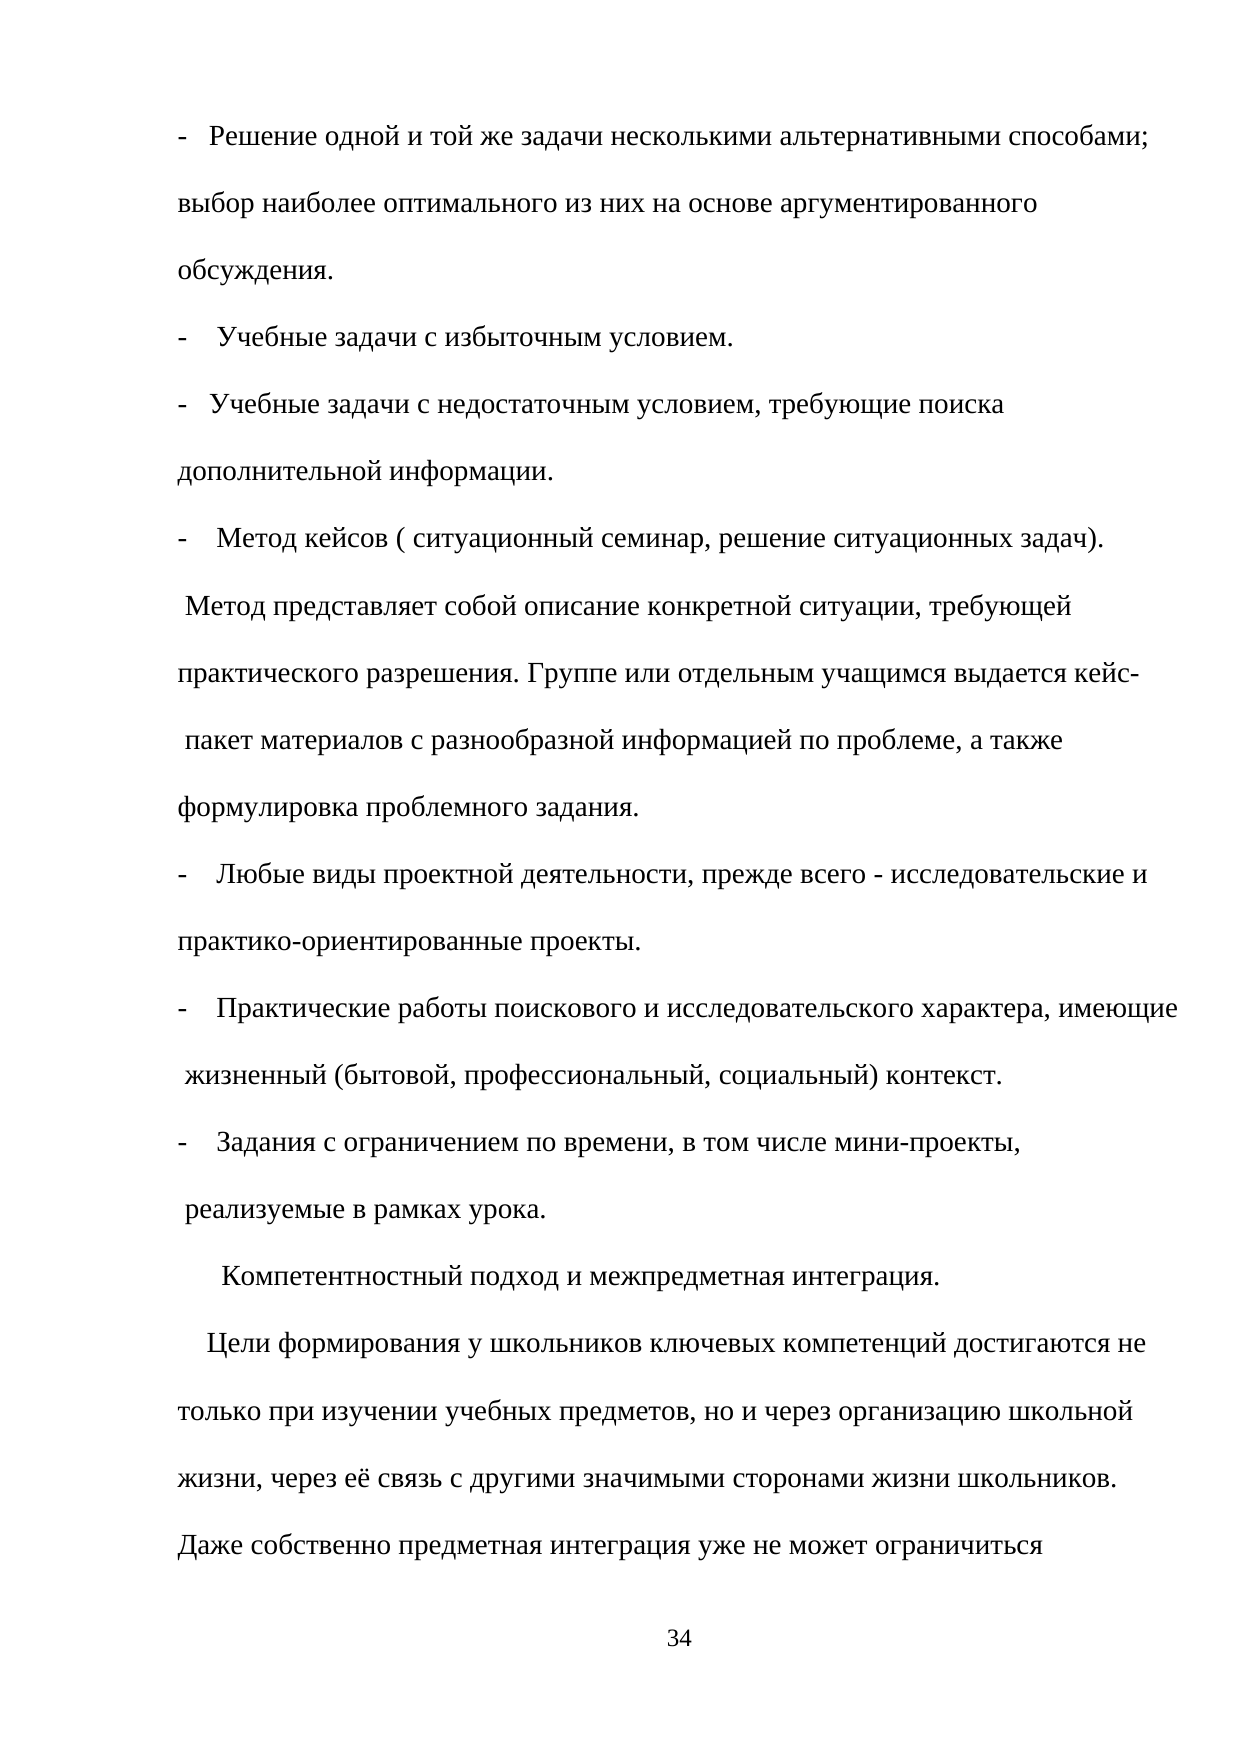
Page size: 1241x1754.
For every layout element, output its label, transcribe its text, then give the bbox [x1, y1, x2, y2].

text Даже собственно предметная интеграция уже не может ограничиться [177, 1527, 1181, 1560]
text - Решение одной и той же задачи несколькими альтернативными способами; [177, 118, 1181, 152]
text реализуемые в рамках урока. [177, 1191, 1181, 1225]
text практико-ориентированные проекты. [177, 923, 1181, 957]
text только при изучении учебных предметов, но и через организацию школьной [177, 1393, 1181, 1426]
text - Любые виды проектной деятельности, прежде всего - исследовательские и [177, 856, 1181, 889]
text - Учебные задачи с недостаточным условием, требующие поиска [177, 386, 1181, 420]
text - Метод кейсов ( ситуационный семинар, решение ситуационных задач). [177, 521, 1181, 554]
text Цели формирования у школьников ключевых компетенций достигаются не [177, 1326, 1181, 1359]
text формулировка проблемного задания. [177, 789, 1181, 822]
text Метод представляет собой описание конкретной ситуации, требующей [177, 588, 1181, 621]
text - Задания с ограничением по времени, в том числе мини-проекты, [177, 1124, 1181, 1158]
text обсуждения. [177, 252, 1181, 286]
text жизни, через её связь с другими значимыми сторонами жизни школьников. [177, 1460, 1181, 1493]
text жизненный (бытовой, профессиональный, социальный) контекст. [177, 1057, 1181, 1091]
text Компетентностный подход и межпредметная интеграция. [177, 1258, 1181, 1292]
text - Практические работы поискового и исследовательского характера, имеющие [177, 990, 1181, 1024]
text - Учебные задачи с избыточным условием. [177, 319, 1181, 353]
text выбор наиболее оптимального из них на основе аргументированного [177, 185, 1181, 219]
text пакет материалов с разнообразной информацией по проблеме, а также [177, 722, 1181, 755]
text практического разрешения. Группе или отдельным учащимся выдается кейс- [177, 655, 1181, 688]
text дополнительной информации. [177, 453, 1181, 487]
